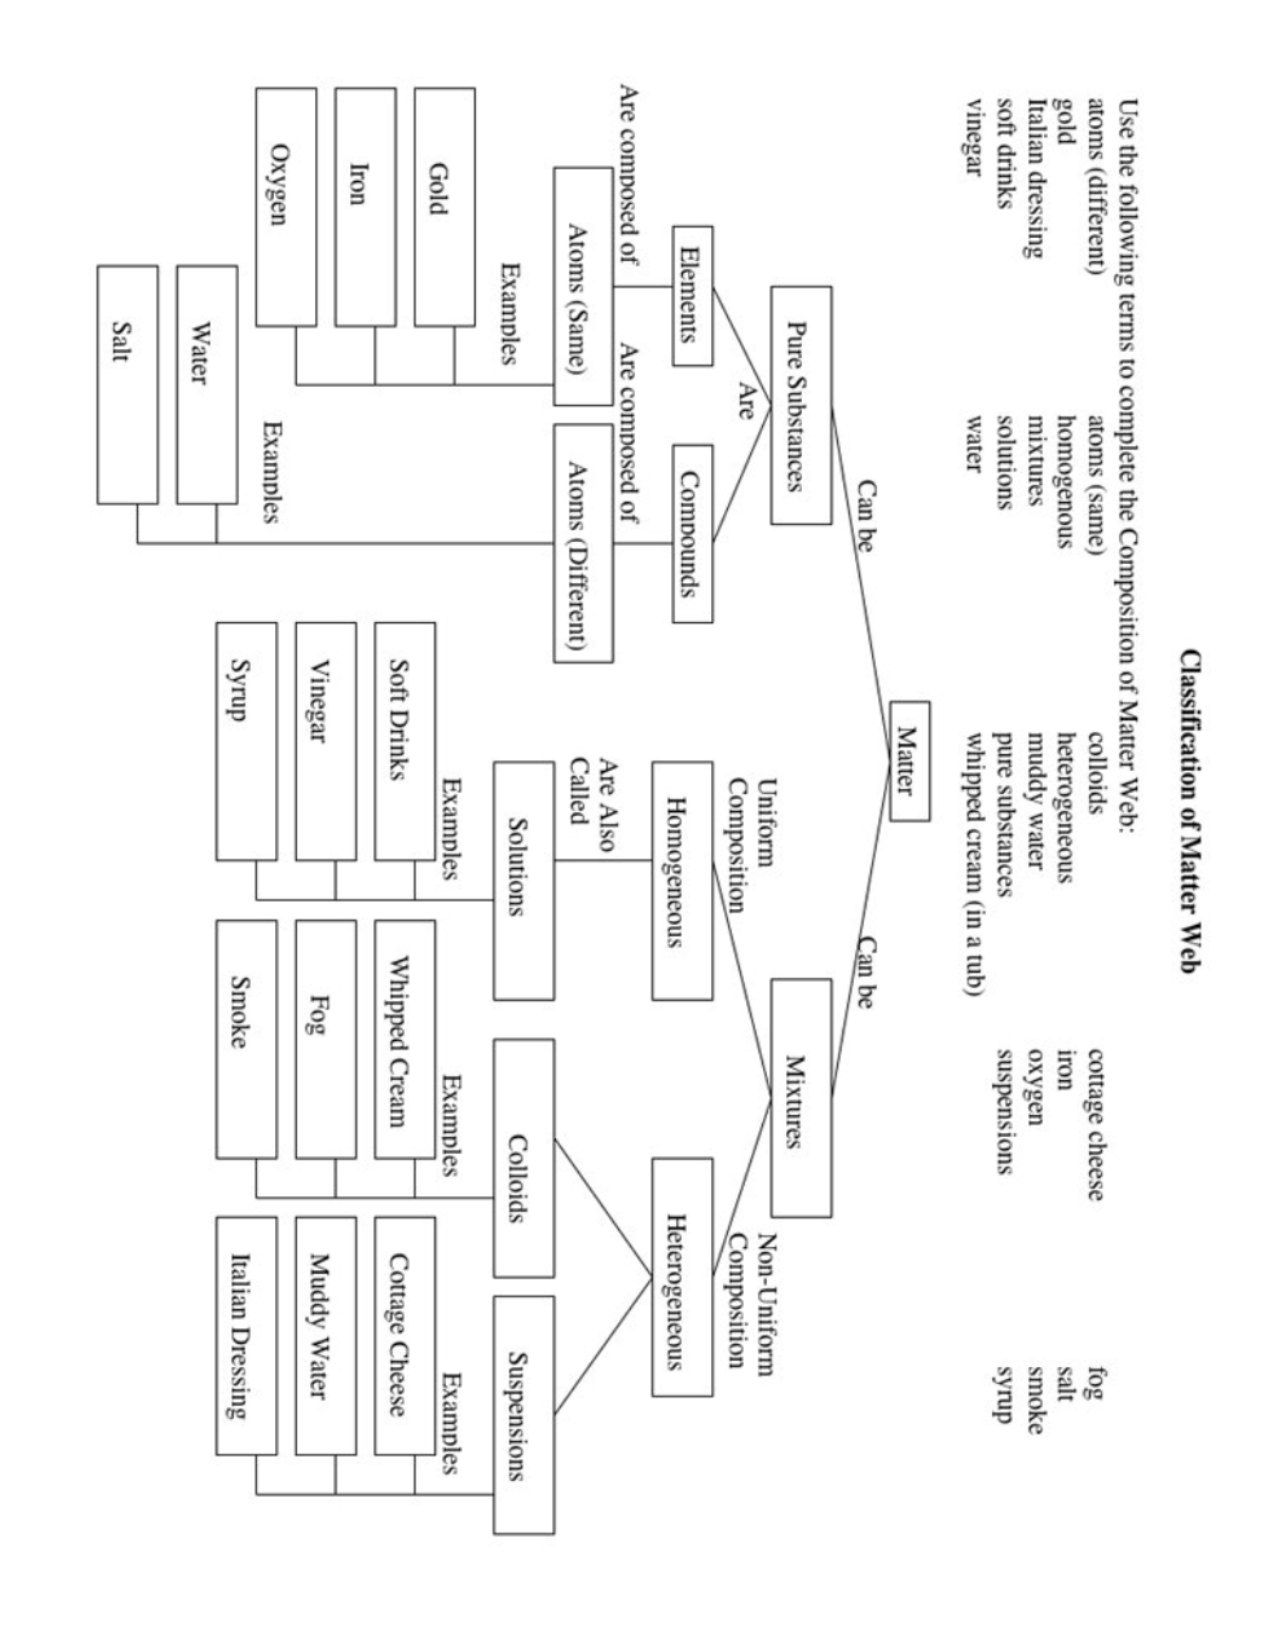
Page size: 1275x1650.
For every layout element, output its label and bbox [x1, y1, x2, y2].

picture [78, 77, 1209, 1549]
